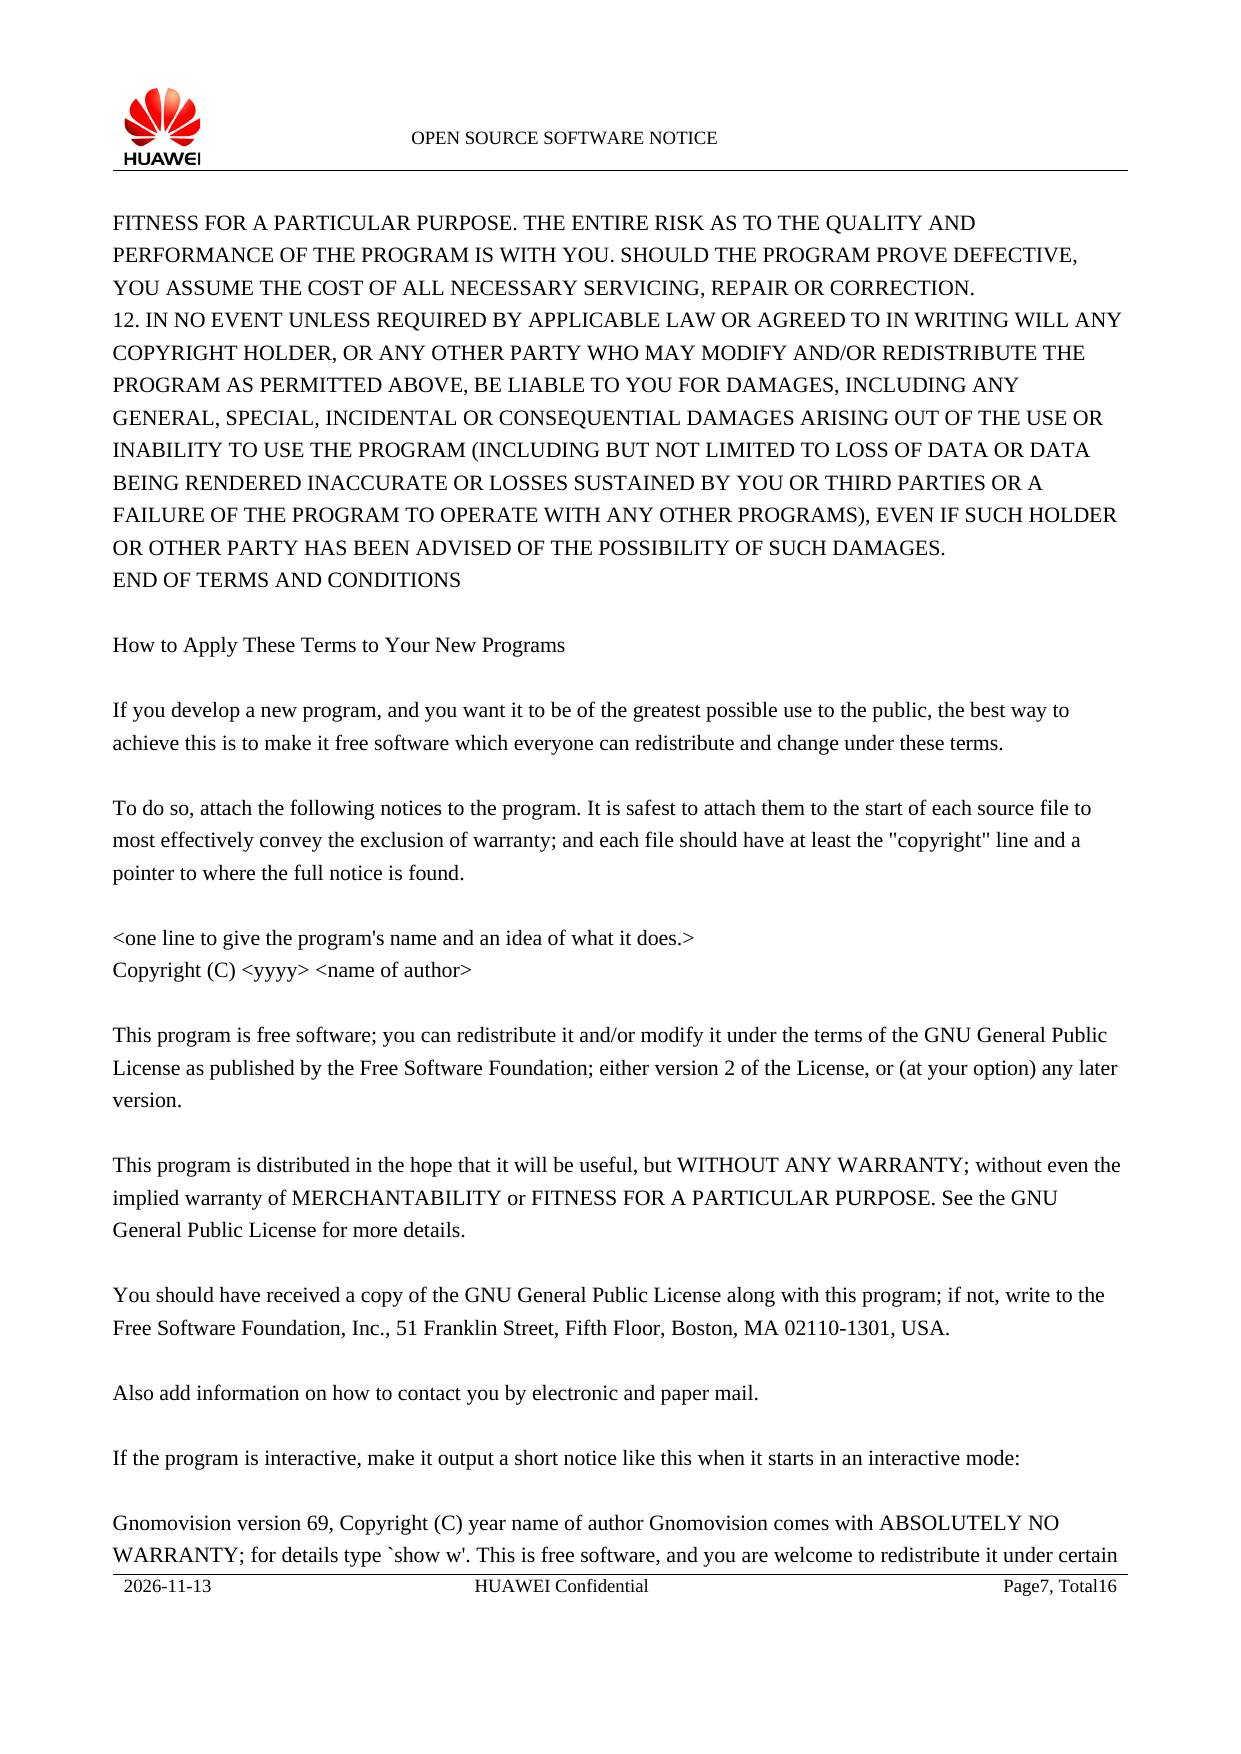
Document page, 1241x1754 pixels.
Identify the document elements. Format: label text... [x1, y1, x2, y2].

picture [124, 88, 201, 165]
